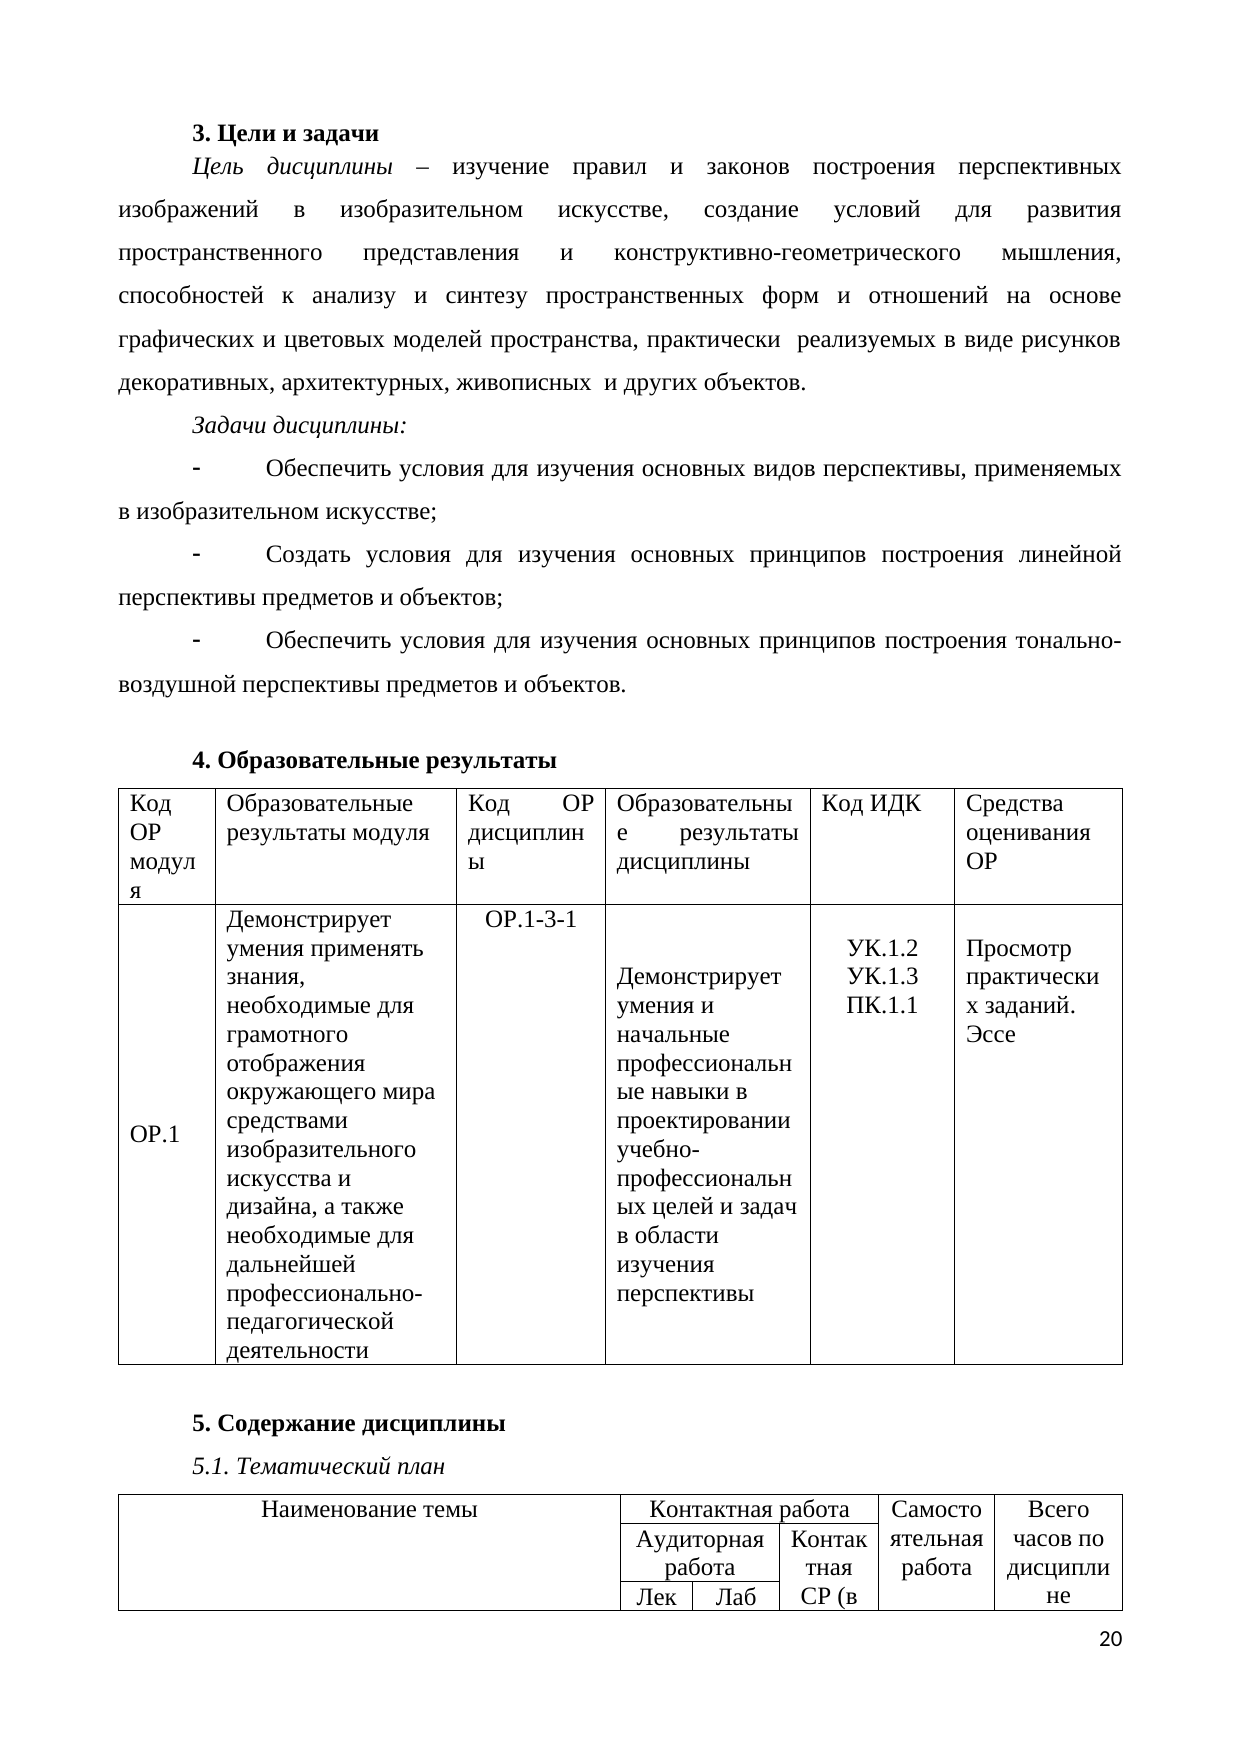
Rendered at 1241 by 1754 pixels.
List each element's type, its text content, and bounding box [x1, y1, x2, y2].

table_header Код ОР дисциплины [457, 789, 605, 903]
table_cell Просмотр практических заданий. Эссе [955, 905, 1122, 1364]
table_header Образовательные результаты дисциплины [606, 789, 810, 903]
table_header Контактная работа [621, 1495, 878, 1523]
text 4. Образовательные результаты [118, 745, 1122, 773]
table_cell Контактная СР (в т.ч. в ЭИОС) [780, 1524, 878, 1610]
table_cell Лаб [693, 1582, 779, 1610]
table_header Наименование темы [119, 1495, 620, 1610]
text Задачи дисциплины: [118, 410, 1122, 439]
table_cell ОР.1 [119, 905, 215, 1364]
table_header Самостоятельная работа [879, 1495, 994, 1610]
table_header Всего часов по дисциплине [995, 1495, 1122, 1610]
table_header Код ОР модуля [119, 789, 215, 903]
list Создать условия для изучения основных принципов построения линейной перспективы предметов и объектов; [118, 539, 1122, 611]
text 5. Содержание дисциплины [118, 1408, 1122, 1436]
table_cell Лек [621, 1582, 692, 1610]
table_cell Демонстрирует умения и начальные профессиональные навыки в проектировании учебно-профессиональных целей и задач в области изучения перспективы [606, 905, 810, 1364]
list Обеспечить условия для изучения основных принципов построения тонально-воздушной перспективы предметов и объектов. [118, 626, 1122, 697]
table_header Образовательные результаты модуля [216, 789, 456, 903]
text Цель дисциплины – изучение правил и законов построения перспективных изображений в изобразительном искусстве, создание условий для развития пространственного представления и конструктивно-геометрического мышления, способностей к анализу и синтезу пространственных форм и отношений на основе графических и цветовых моделей пространства, практически реализуемых в виде рисунков декоративных, архитектурных, живописных и других объектов. [118, 151, 1122, 396]
table_header Код ИДК [811, 789, 954, 903]
table_cell УК.1.2 УК.1.3 ПК.1.1 [811, 905, 954, 1364]
table_cell Демонстрирует умения применять знания, необходимые для грамотного отображения окружающего мира средствами изобразительного искусства и дизайна, а также необходимые для дальнейшей профессионально-педагогической деятельности [216, 905, 456, 1364]
text 3. Цели и задачи [118, 118, 1122, 147]
table_header Средства оценивания ОР [955, 789, 1122, 903]
text 5.1. Тематический план [118, 1451, 1122, 1479]
list Обеспечить условия для изучения основных видов перспективы, применяемых в изобразительном искусстве; [118, 453, 1122, 525]
table_cell ОР.1-3-1 [457, 905, 605, 1364]
table_cell Аудиторная работа [621, 1524, 779, 1581]
